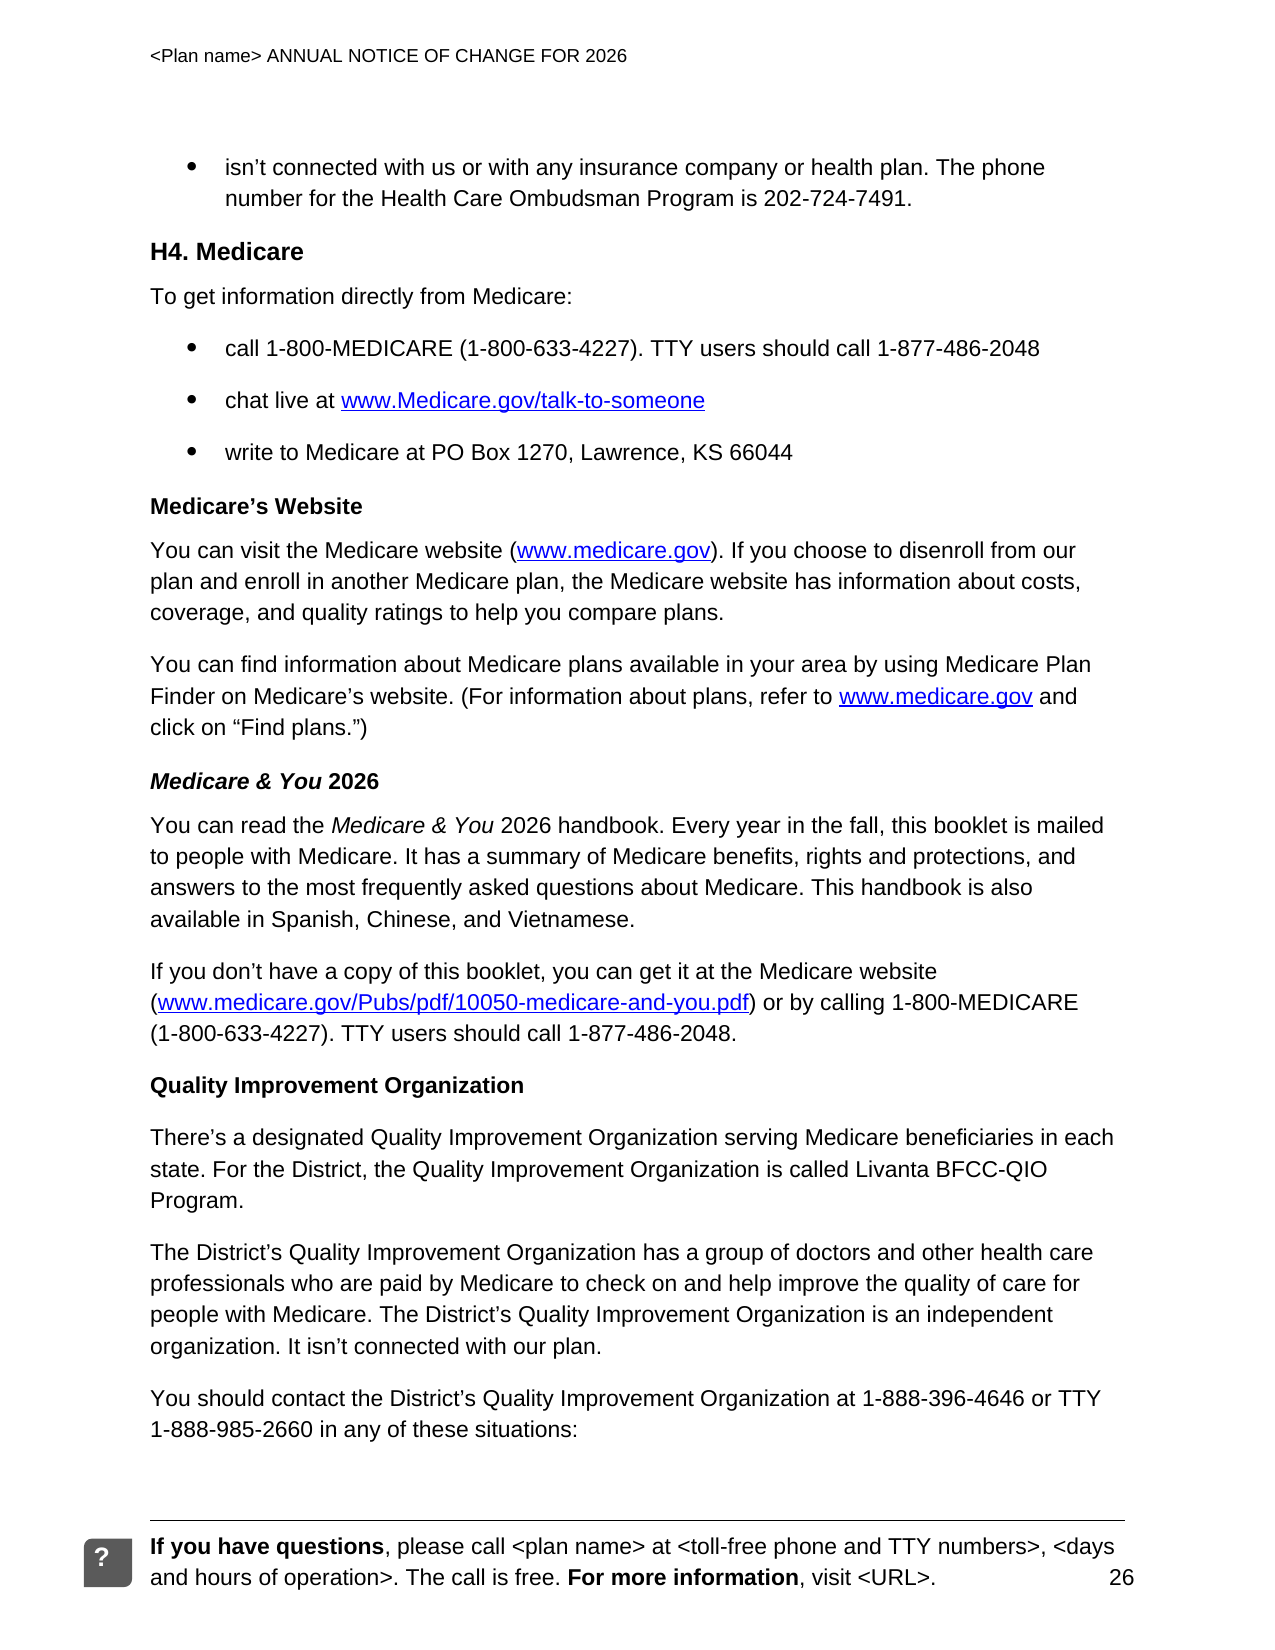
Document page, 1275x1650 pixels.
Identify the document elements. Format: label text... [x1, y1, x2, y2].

text You can read the Medicare & You 2026 handbook. Every year in the fall, this booklet is mailed to people with Medicare. It has a summary of Medicare benefits, rights and protections, and answers to the most frequently asked questions about Medicare. This handbook is also available in Spanish, Chinese, and Vietnamese. [150, 808, 1125, 933]
text chat live at www.Medicare.gov/talk-to-someone [187, 383, 1050, 414]
text To get information directly from Medicare: [150, 279, 1125, 310]
text write to Medicare at PO Box 1270, Lawrence, KS 66044 [187, 435, 1050, 467]
subtitle H4. Medicare [150, 233, 1050, 267]
text Medicare’s Website [150, 487, 1050, 521]
text Quality Improvement Organization [150, 1069, 1125, 1100]
text You should contact the District’s Quality Improvement Organization at 1-888-396-4646 or TTY 1-888-985-2660 in any of these situations: [150, 1381, 1125, 1444]
text You can visit the Medicare website (www.medicare.gov). If you choose to disenroll from our plan and enroll in another Medicare plan, the Medicare website has information about costs, coverage, and quality ratings to help you compare plans. [150, 533, 1125, 627]
text There’s a designated Quality Improvement Organization serving Medicare beneficiaries in each state. For the District, the Quality Improvement Organization is called Livanta BFCC-QIO Program. [150, 1121, 1125, 1214]
text The District’s Quality Improvement Organization has a group of doctors and other health care professionals who are paid by Medicare to check on and help improve the quality of care for people with Medicare. The District’s Quality Improvement Organization is an independent organization. It isn’t connected with our plan. [150, 1235, 1125, 1360]
text You can find information about Medicare plans available in your area by using Medicare Plan Finder on Medicare’s website. (For information about plans, refer to www.medicare.gov and click on “Find plans.”) [150, 648, 1125, 742]
text isn’t connected with us or with any insurance company or health plan. The phone number for the Health Care Ombudsman Program is 202-724-7491. [187, 150, 1050, 212]
text If you don’t have a copy of this booklet, you can get it at the Medicare website (www.medicare.gov/Pubs/pdf/10050-medicare-and-you.pdf) or by calling 1-800-MEDICARE (1-800-633-4227). TTY users should call 1-877-486-2048. [150, 954, 1125, 1048]
text Medicare & You 2026 [150, 762, 1050, 796]
text call 1-800-MEDICARE (1-800-633-4227). TTY users should call 1-877-486-2048 [187, 331, 1050, 362]
